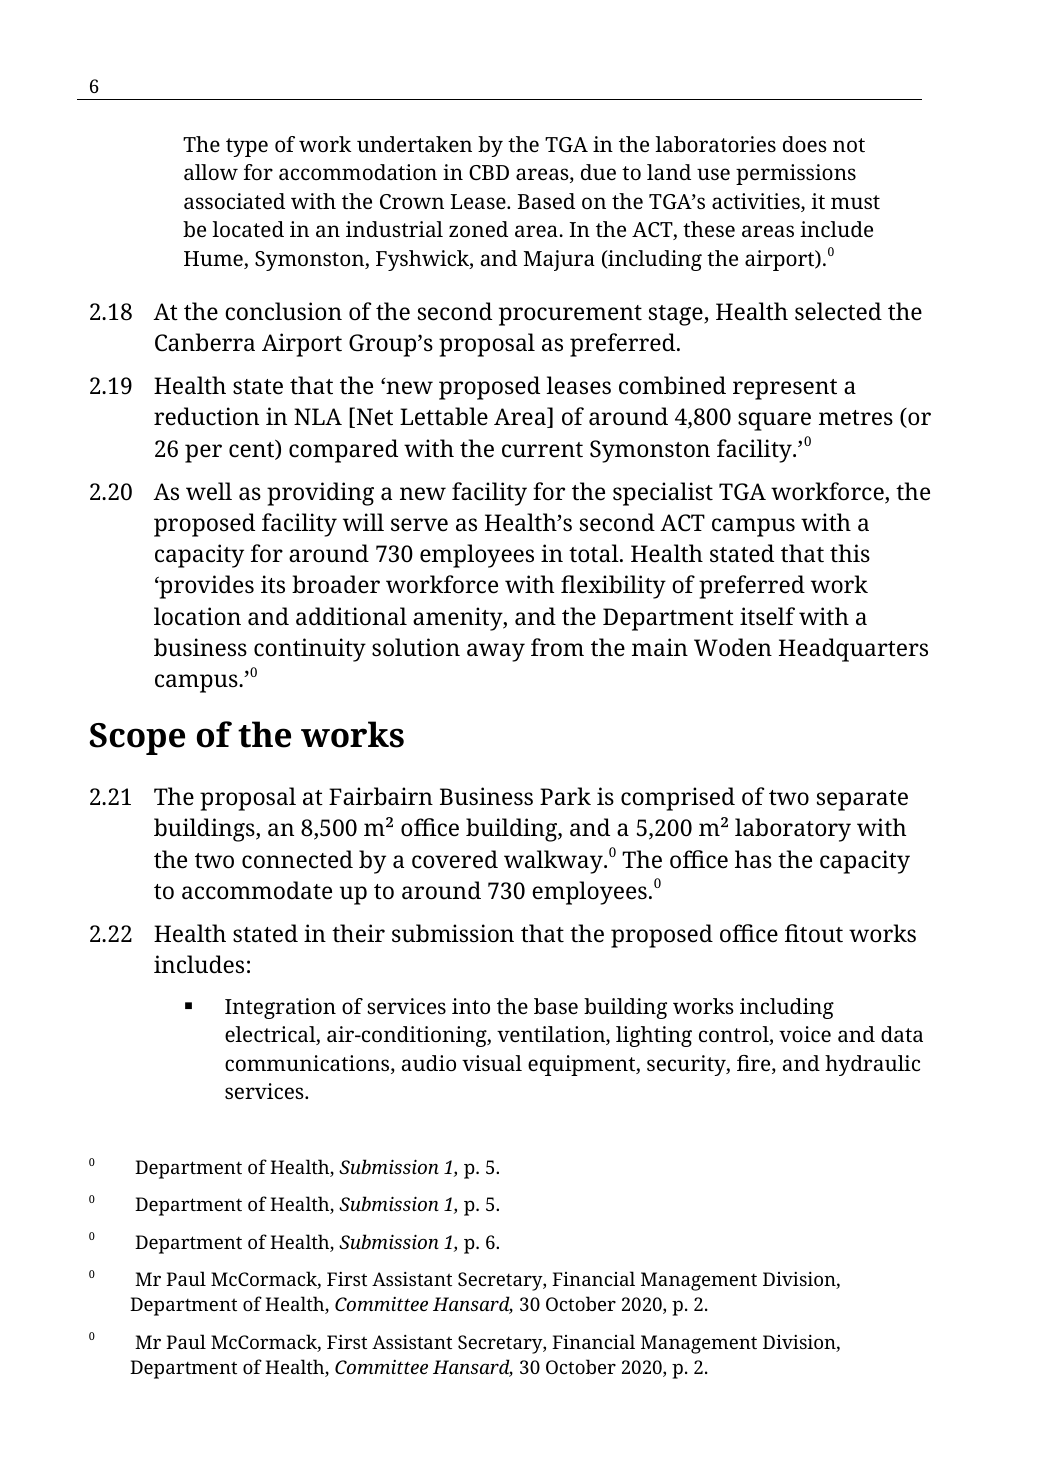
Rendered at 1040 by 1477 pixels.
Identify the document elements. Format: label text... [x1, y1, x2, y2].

text The type of work undertaken by the TGA in the laboratories does not allow for accommodation in CBD areas, due to land use permissions associated with the Crown Lease. Based on the TGA’s activities, it must be located in an industrial zoned area. In the ACT, these areas include Hume, Symonston, Fyshwick, and Majura (including the airport). [183, 130, 909, 272]
subtitle Scope of the works [88, 712, 933, 757]
text Integration of services into the base building works including electrical, air-conditioning, ventilation, lighting control, voice and data communications, audio visual equipment, security, fire, and hydraulic services. [183, 992, 933, 1106]
text 2.20 As well as providing a new facility for the specialist TGA workforce, the proposed facility will serve as Health’s second ACT campus with a capacity for around 730 employees in total. Health stated that this ‘provides its broader workforce with flexibility of preferred work location and additional amenity, and the Department itself with a business continuity solution away from the main Woden Headquarters campus.’ [88, 476, 933, 694]
text 2.21 The proposal at Fairbairn Business Park is comprised of two separate buildings, an 8,500 m² office building, and a 5,200 m² laboratory with the two connected by a covered walkway. The office has the capacity to accommodate up to around 730 employees. [88, 781, 933, 906]
text 2.22 Health stated in their submission that the proposed office fitout works includes: [88, 918, 933, 980]
text 2.18 At the conclusion of the second procurement stage, Health selected the Canberra Airport Group’s proposal as preferred. [88, 296, 933, 358]
text 2.19 Health state that the ‘new proposed leases combined represent a reduction in NLA [Net Lettable Area] of around 4,800 square metres (or 26 per cent) compared with the current Symonston facility.’ [88, 370, 933, 464]
